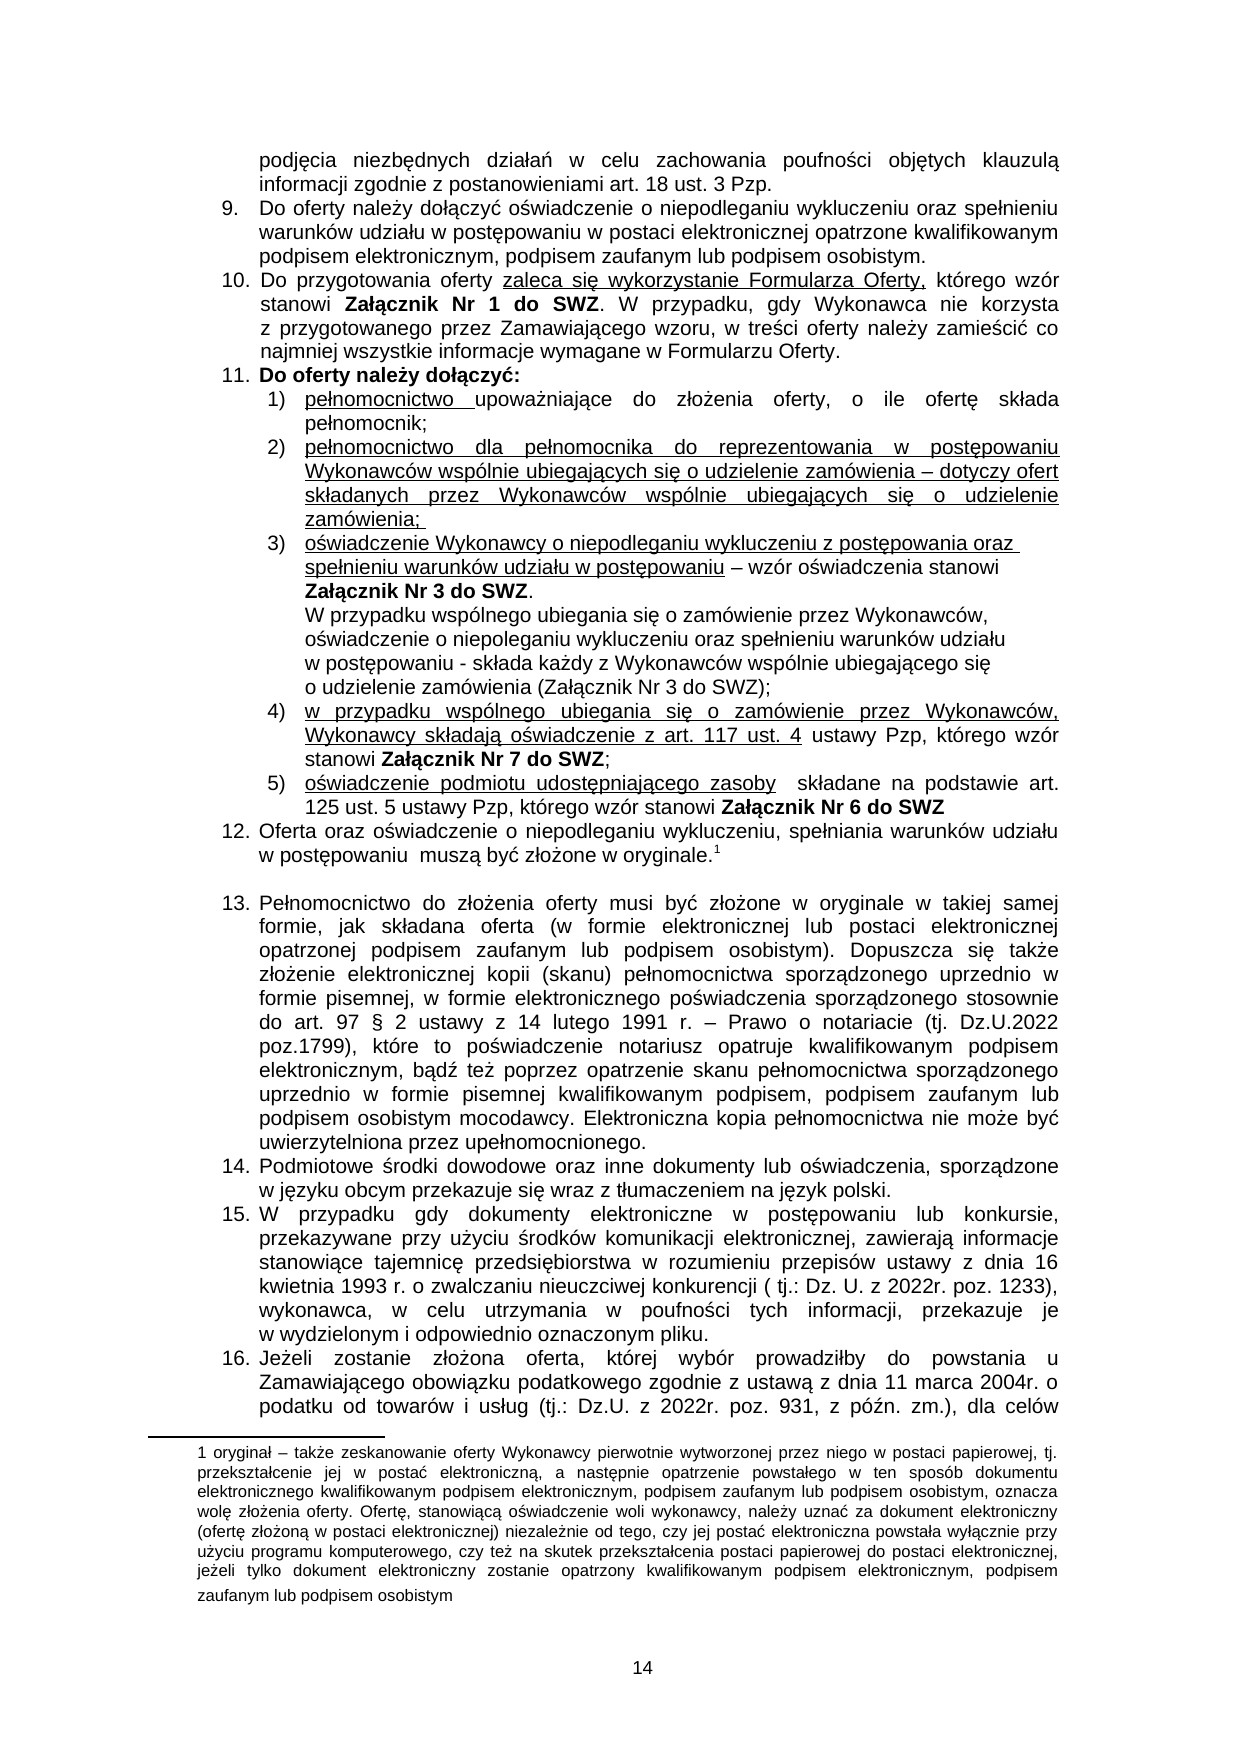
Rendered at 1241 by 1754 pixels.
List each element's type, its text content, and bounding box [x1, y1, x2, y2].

list oświadczenie Wykonawcy o niepodleganiu wykluczeniu z postępowania oraz spełnieniu warunków udziału w postępowaniu – wzór oświadczenia stanowi Załącznik Nr 3 do SWZ. W przypadku wspólnego ubiegania się o zamówienie przez Wykonawców, oświadczenie o niepoleganiu wykluczeniu oraz spełnieniu warunków udziału w postępowaniu - składa każdy z Wykonawców wspólnie ubiegającego się o udzielenie zamówienia (Załącznik Nr 3 do SWZ); [267, 531, 1059, 699]
list pełnomocnictwo upoważniające do złożenia oferty, o ile ofertę składa pełnomocnik; [267, 387, 1059, 435]
list pełnomocnictwo dla pełnomocnika do reprezentowania w postępowaniu Wykonawców wspólnie ubiegających się o udzielenie zamówienia – dotyczy ofert składanych przez Wykonawców wspólnie ubiegających się o udzielenie zamówienia; [267, 435, 1059, 531]
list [222, 1346, 1059, 1417]
list oświadczenie podmiotu udostępniającego zasoby składane na podstawie art. 125 ust. 5 ustawy Pzp, którego wzór stanowi Załącznik Nr 6 do SWZ [267, 771, 1059, 818]
list Pełnomocnictwo do złożenia oferty musi być złożone w oryginale w takiej samej formie, jak składana oferta (w formie elektronicznej lub postaci elektronicznej opatrzonej podpisem zaufanym lub podpisem osobistym). Dopuszcza się także złożenie elektronicznej kopii (skanu) pełnomocnictwa sporządzonego uprzednio w formie pisemnej, w formie elektronicznego poświadczenia sporządzonego stosownie do art. 97 § 2 ustawy z 14 lutego 1991 r. – Prawo o notariacie (tj. Dz.U.2022 poz.1799), które to poświadczenie notariusz opatruje kwalifikowanym podpisem elektronicznym, bądź też poprzez opatrzenie skanu pełnomocnictwa sporządzonego uprzednio w formie pisemnej kwalifikowanym podpisem, podpisem zaufanym lub podpisem osobistym mocodawcy. Elektroniczna kopia pełnomocnictwa nie może być uwierzytelniona przez upełnomocnionego. [222, 890, 1059, 1154]
list Oferta oraz oświadczenie o niepodleganiu wykluczeniu, spełniania warunków udziału w postępowaniu muszą być złożone w oryginale. [221, 818, 1059, 866]
list W przypadku gdy dokumenty elektroniczne w postępowaniu lub konkursie, przekazywane przy użyciu środków komunikacji elektronicznej, zawierają informacje stanowiące tajemnicę przedsiębiorstwa w rozumieniu przepisów ustawy z dnia 16 kwietnia 1993 r. o zwalczaniu nieuczciwej konkurencji ( tj.: Dz. U. z 2022r. poz. 1233), wykonawca, w celu utrzymania w poufności tych informacji, przekazuje je w wydzielonym i odpowiednio oznaczonym pliku. [222, 1202, 1059, 1346]
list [221, 148, 1059, 196]
list w przypadku wspólnego ubiegania się o zamówienie przez Wykonawców, Wykonawcy składają oświadczenie z art. 117 ust. 4 ustawy Pzp, którego wzór stanowi Załącznik Nr 7 do SWZ; [267, 699, 1059, 771]
list Do oferty należy dołączyć oświadczenie o niepodleganiu wykluczeniu oraz spełnieniu warunków udziału w postępowaniu w postaci elektronicznej opatrzone kwalifikowanym podpisem elektronicznym, podpisem zaufanym lub podpisem osobistym. [221, 196, 1059, 267]
list Podmiotowe środki dowodowe oraz inne dokumenty lub oświadczenia, sporządzone w języku obcym przekazuje się wraz z tłumaczeniem na język polski. [222, 1154, 1059, 1202]
list Do przygotowania oferty zaleca się wykorzystanie Formularza Oferty, którego wzór stanowi Załącznik Nr 1 do SWZ. W przypadku, gdy Wykonawca nie korzysta z przygotowanego przez Zamawiającego wzoru, w treści oferty należy zamieścić co najmniej wszystkie informacje wymagane w Formularzu Oferty. [221, 267, 1059, 363]
list Do oferty należy dołączyć: [221, 363, 1059, 387]
